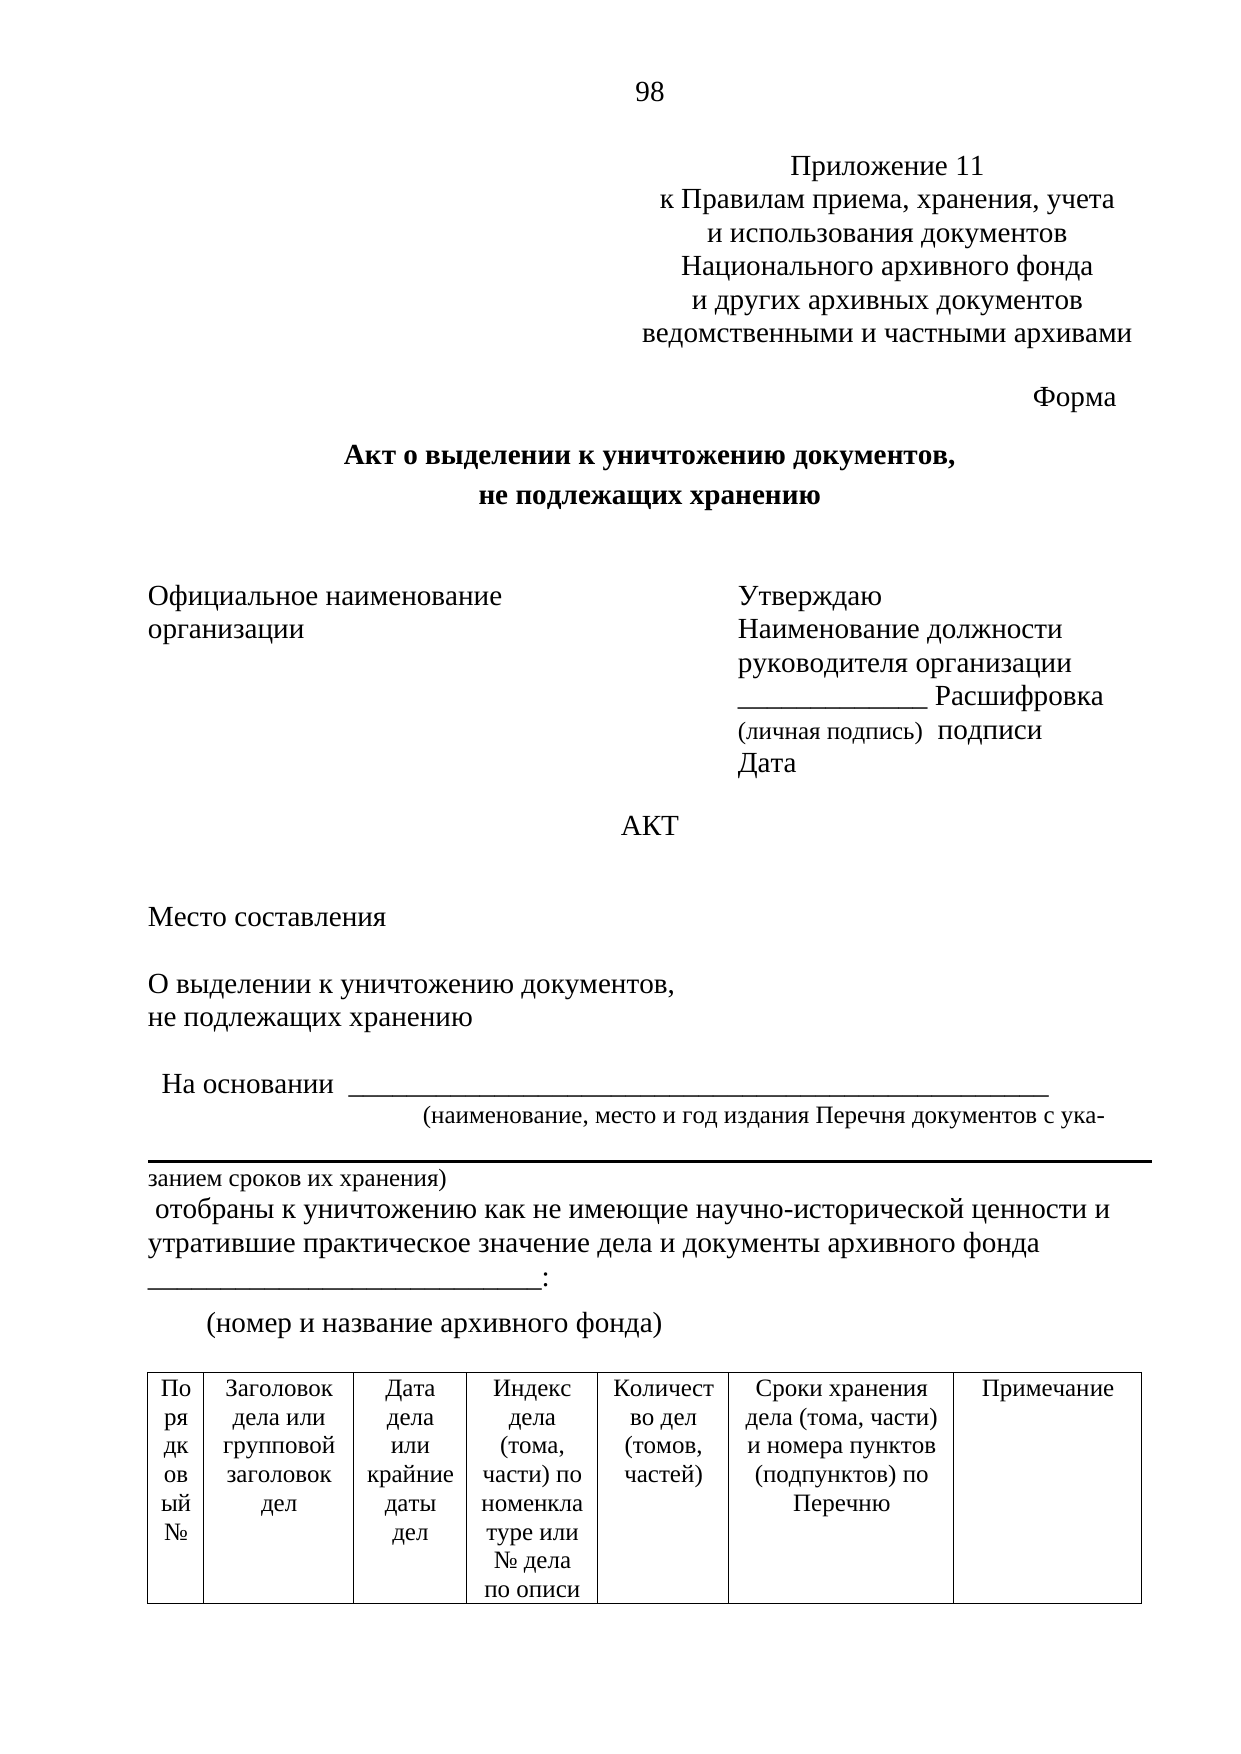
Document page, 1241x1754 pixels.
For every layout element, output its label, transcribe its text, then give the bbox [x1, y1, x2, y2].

text Национального архивного фонда [148, 248, 1152, 282]
table_header Сроки хранения дела (тома, части) и номера пунктов (подпунктов) по Перечню [729, 1373, 953, 1603]
text О выделении к уничтожению документов, [148, 966, 1152, 999]
text организации Наименование должности [148, 611, 1152, 645]
text (номер и название архивного фонда) [148, 1305, 1152, 1338]
text Официальное наименование Утверждаю [148, 578, 1152, 611]
text Место составления [148, 899, 1152, 932]
text Приложение 11 [148, 148, 1152, 181]
text к Правилам приема, хранения, учета [148, 181, 1152, 215]
table_header Заголовок дела или групповой заголовок дел [204, 1373, 353, 1603]
text и других архивных документов [148, 282, 1152, 315]
text Форма [974, 381, 1152, 412]
text не подлежащих хранению [148, 999, 1152, 1033]
text На основании ________________________________________________ [148, 1067, 1152, 1100]
table_header Порядковый № [148, 1373, 203, 1603]
table_header Примечание [954, 1373, 1141, 1603]
text не подлежащих хранению [148, 477, 1152, 511]
table_header Количество дел (томов, частей) [598, 1373, 728, 1603]
text и использования документов [148, 215, 1152, 248]
subtitle Акт о выделении к уничтожению документов, [148, 437, 1152, 471]
text занием сроков их хранения) [148, 1163, 1152, 1192]
text отобраны к уничтожению как не имеющие научно-исторической ценности и утратившие практическое значение дела и документы архивного фонда ___________________________: [148, 1192, 1152, 1292]
text (наименование, место и год издания Перечня документов с ука- [148, 1100, 1152, 1129]
text _____________ Расшифровка [664, 678, 1152, 712]
text Дата [664, 746, 1152, 779]
subtitle АКТ [148, 808, 1152, 841]
text ведомственными и частными архивами [148, 315, 1152, 349]
text руководителя организации [148, 645, 1152, 678]
table_header Индекс дела (тома, части) по номенклатуре или № дела по описи [467, 1373, 597, 1603]
table_header Дата дела или крайние даты дел [354, 1373, 466, 1603]
text (личная подпись) подписи [664, 712, 1152, 746]
